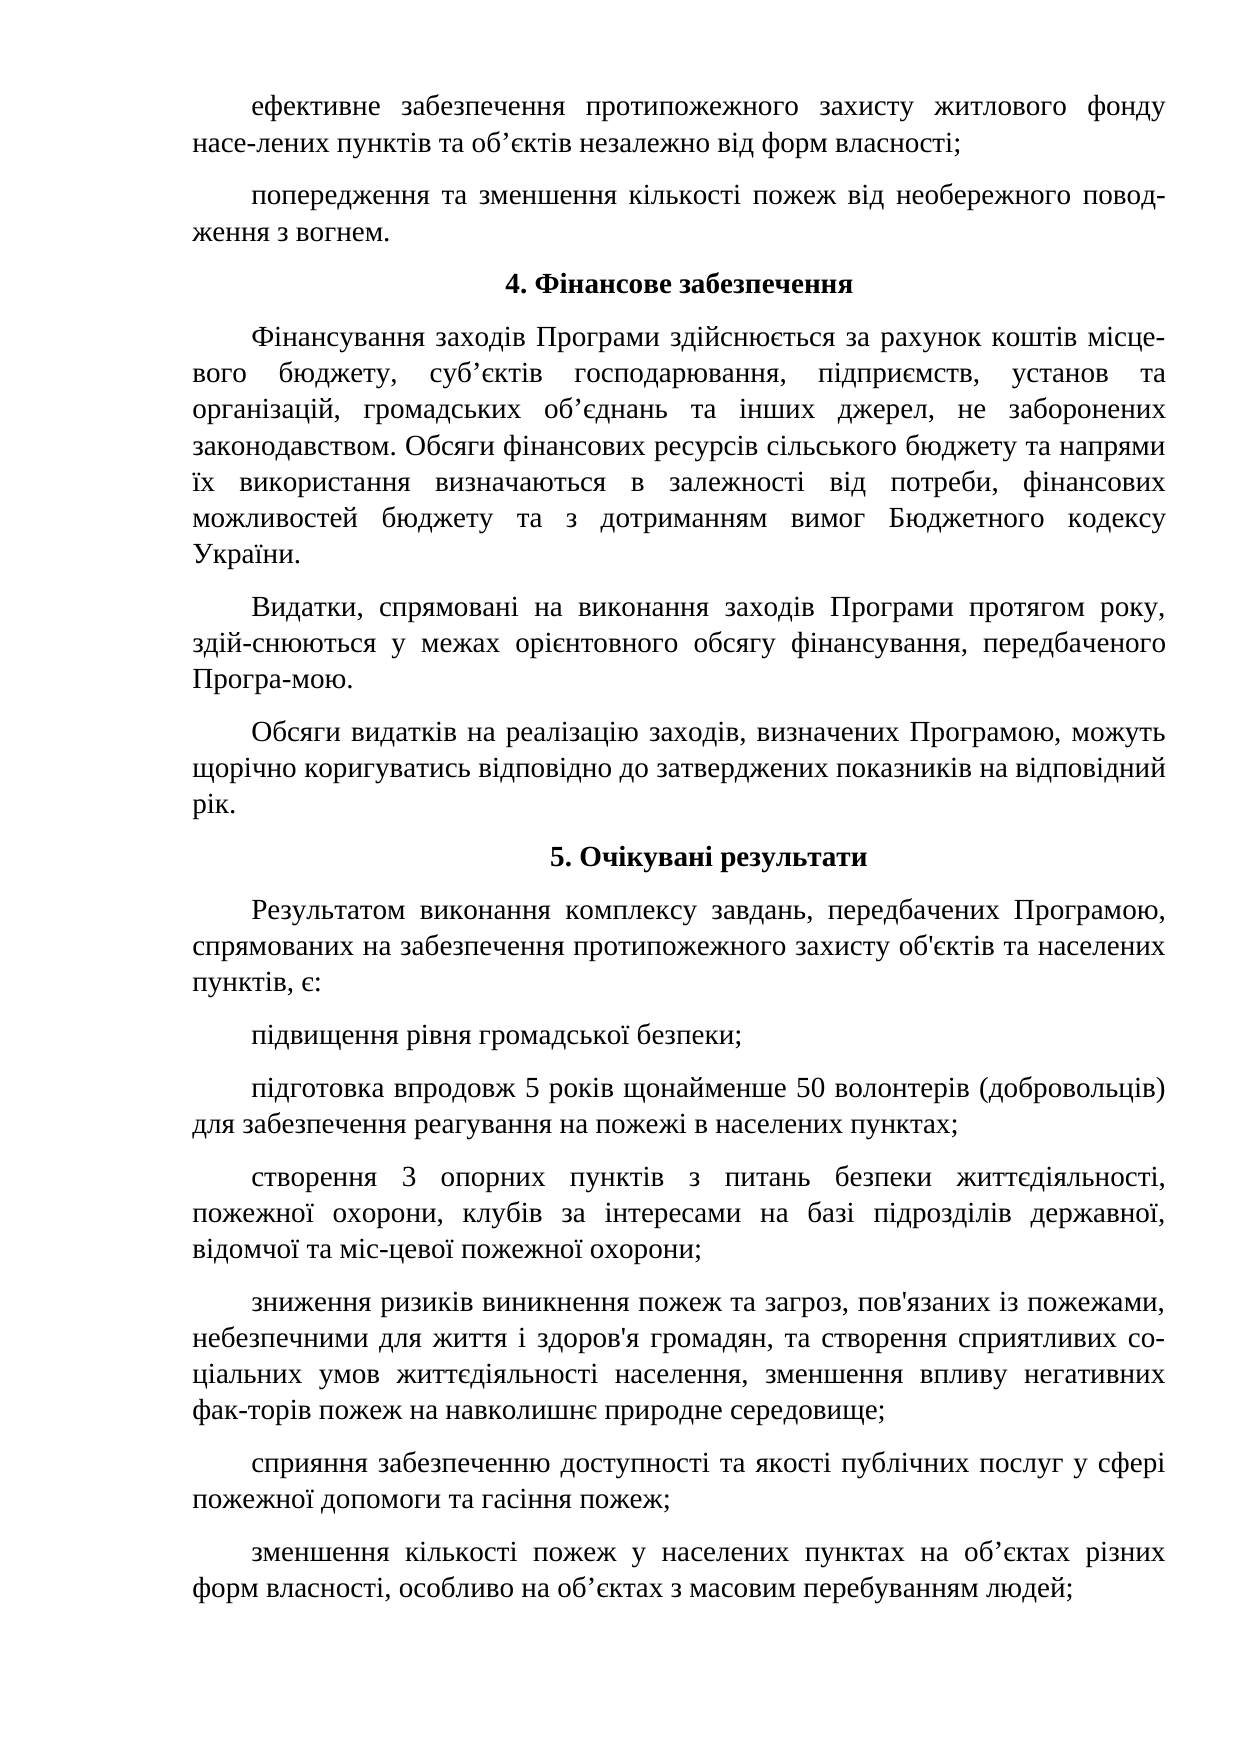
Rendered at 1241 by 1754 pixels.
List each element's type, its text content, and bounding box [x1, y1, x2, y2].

text Обсяги видатків на реалізацію заходів, визначених Програмою, можуть щорічно коригуватись відповідно до затверджених показників на відповідний рік. [192, 714, 1167, 820]
text сприяння забезпеченню доступності та якості публічних послуг у сфері пожежної допомоги та гасіння пожеж; [192, 1445, 1167, 1515]
text підготовка впродовж 5 років щонайменше 50 волонтерів (добровольців) для забезпечення реагування на пожежі в населених пунктах; [192, 1070, 1167, 1139]
text 5. Очікувані результати [251, 839, 1167, 873]
text зниження ризиків виникнення пожеж та загроз, пов'язаних із пожежами, небезпечними для життя і здоров'я громадян, та створення сприятливих со-ціальних умов життєдіяльності населення, зменшення впливу негативних фак-торів пожеж на навколишнє природне середовище; [192, 1284, 1167, 1426]
text ефективне забезпечення протипожежного захисту житлового фонду насе-лених пунктів та об’єктів незалежно від форм власності; [192, 88, 1167, 158]
text Фінансування заходів Програми здійснюється за рахунок коштів місце-вого бюджету, суб’єктів господарювання, підприємств, установ та організацій, громадських об’єднань та інших джерел, не заборонених законодавством. Обсяги фінансових ресурсів сільського бюджету та напрями їх використання визначаються в залежності від потреби, фінансових можливостей бюджету та з дотриманням вимог Бюджетного кодексу України. [192, 319, 1167, 570]
text зменшення кількості пожеж у населених пунктах на об’єктах різних форм власності, особливо на об’єктах з масовим перебуванням людей; [192, 1534, 1167, 1604]
text Результатом виконання комплексу завдань, передбачених Програмою, спрямованих на забезпечення протипожежного захисту об'єктів та населених пунктів, є: [192, 892, 1167, 998]
text створення 3 опорних пунктів з питань безпеки життєдіяльності, пожежної охорони, клубів за інтересами на базі підрозділів державної, відомчої та міс-цевої пожежної охорони; [192, 1159, 1167, 1265]
text підвищення рівня громадської безпеки; [192, 1017, 1167, 1051]
text Видатки, спрямовані на виконання заходів Програми протягом року, здій-снюються у межах орієнтовного обсягу фінансування, передбаченого Програ-мою. [192, 589, 1167, 695]
text 4. Фінансове забезпечення [192, 266, 1167, 300]
text попередження та зменшення кількості пожеж від необережного повод-ження з вогнем. [192, 177, 1167, 247]
